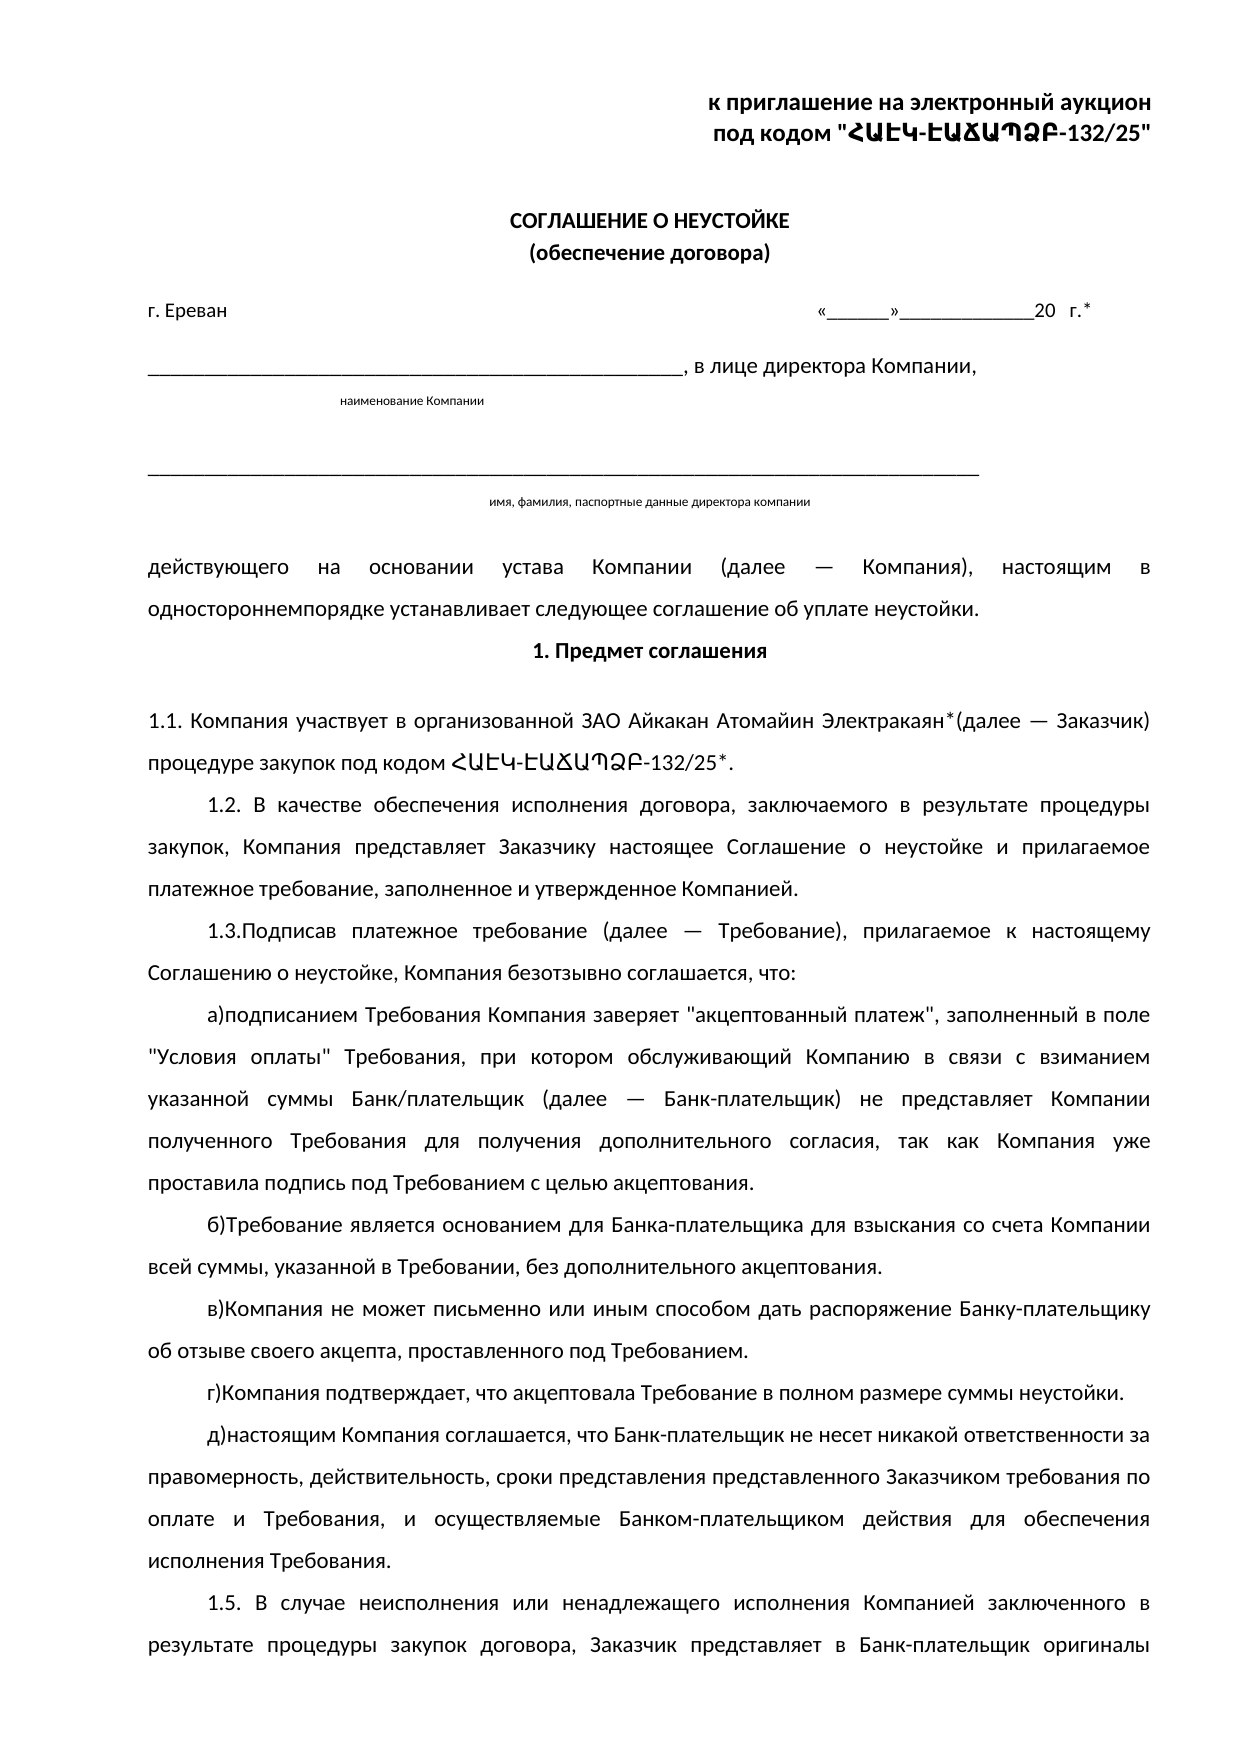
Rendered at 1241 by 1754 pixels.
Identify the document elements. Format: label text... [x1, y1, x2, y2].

text к приглашение на электронный аукцион [177, 86, 1152, 117]
text наименование Компании [340, 393, 1152, 421]
text действующего на основании устава Компании (далее — Компания), настоящим в одностороннемпорядке устанавливает следующее соглашение об уплате неустойки. [148, 552, 1152, 622]
table_header г. Ереван [136, 297, 635, 351]
text имя, фамилия, паспортные данные директора компании [148, 494, 1152, 522]
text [148, 1588, 1152, 1658]
text 1.3.Подписав платежное требование (далее — Требование), прилагаемое к настоящему Соглашению о неустойке, Компания безотзывно соглашается, что: [148, 916, 1152, 986]
text СОГЛАШЕНИЕ О НЕУСТОЙКЕ [148, 206, 1152, 234]
text под кодом "ՀԱԷԿ-ԷԱՃԱՊՁԲ-132/25" [148, 117, 1152, 147]
text 1. Предмет соглашения [148, 636, 1152, 664]
table_header «______»_____________20 г.* [635, 297, 1104, 351]
text _______________________________________________, в лице директора Компании, [148, 351, 1152, 379]
text а)подписанием Требования Компания заверяет "акцептованный платеж", заполненный в поле "Условия оплаты" Требования, при котором обслуживающий Компанию в связи с взиманием указанной суммы Банк/плательщик (далее — Банк-плательщик) не представляет Компании полученного Требования для получения дополнительного согласия, так как Компания уже проставила подпись под Требованием с целью акцептования. [148, 1000, 1152, 1196]
text _________________________________________________________________________ [148, 452, 1152, 480]
text в)Компания не может письменно или иным способом дать распоряжение Банку-плательщику об отзыве своего акцепта, проставленного под Требованием. [148, 1294, 1152, 1364]
text 1.2. В качестве обеспечения исполнения договора, заключаемого в результате процедуры закупок, Компания представляет Заказчику настоящее Соглашение о неустойке и прилагаемое платежное требование, заполненное и утвержденное Компанией. [148, 790, 1152, 902]
text 1.1. Компания участвует в организованной ЗАО Айкакан Атомайин Электракаян*(далее — Заказчик) процедуре закупок под кодом ՀԱԷԿ-ԷԱՃԱՊՁԲ-132/25*. [148, 706, 1152, 776]
text г)Компания подтверждает, что акцептовала Требование в полном размере суммы неустойки. [148, 1378, 1152, 1406]
text (обеспечение договора) [148, 238, 1152, 266]
text б)Требование является основанием для Банка-плательщика для взыскания со счета Компании всей суммы, указанной в Требовании, без дополнительного акцептования. [148, 1210, 1152, 1280]
text д)настоящим Компания соглашается, что Банк-плательщик не несет никакой ответственности за правомерность, действительность, сроки представления представленного Заказчиком требования по оплате и Требования, и осуществляемые Банком-плательщиком действия для обеспечения исполнения Требования. [148, 1420, 1152, 1574]
